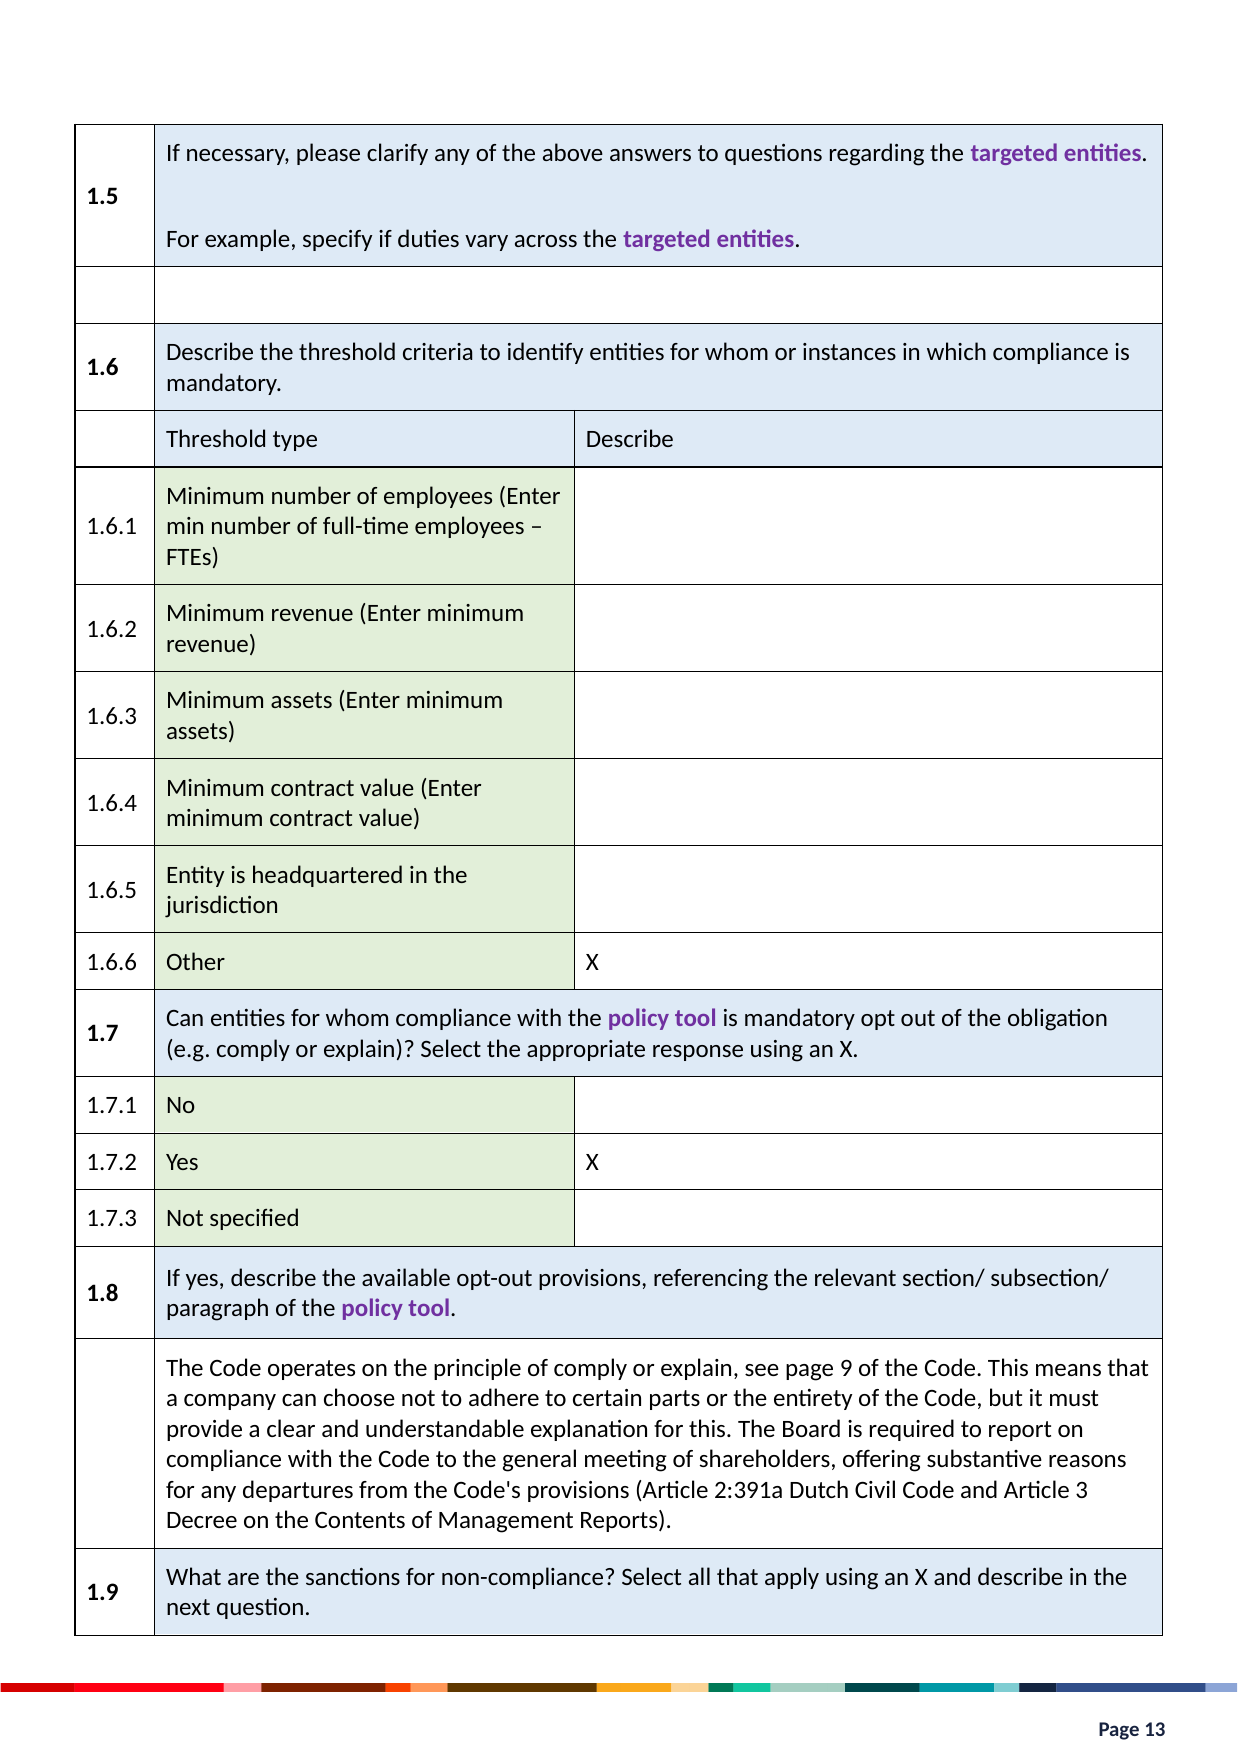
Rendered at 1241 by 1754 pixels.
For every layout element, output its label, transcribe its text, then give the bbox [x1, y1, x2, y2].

table_cell Entity is headquartered in the jurisdiction [155, 846, 574, 932]
table_cell Threshold type [155, 411, 574, 466]
table_cell Other [155, 933, 574, 989]
table_cell Describe [575, 411, 1162, 466]
table_cell Describe the threshold criteria to identify entities for whom or instances in which compliance is mandatory. [155, 324, 1162, 410]
table_cell [76, 267, 154, 323]
table_cell 1.7 [76, 990, 154, 1076]
table_cell [575, 585, 1162, 671]
table_cell [575, 1077, 1162, 1132]
table_cell 1.9 [76, 1549, 154, 1634]
table_cell X [575, 933, 1162, 989]
table_cell 1.5 [76, 125, 154, 266]
table_cell 1.6.1 [76, 468, 154, 584]
table_cell 1.6.2 [76, 585, 154, 671]
table_cell Can entities for whom compliance with the policy tool is mandatory opt out of the obligation (e.g. comply or explain)? Select the appropriate response using an X. [155, 990, 1162, 1076]
table_cell [575, 759, 1162, 845]
table_cell 1.6 [76, 324, 154, 410]
table_cell [575, 1190, 1162, 1246]
table_cell 1.6.3 [76, 672, 154, 758]
table_cell If yes, describe the available opt-out provisions, referencing the relevant section/ subsection/ paragraph of the policy tool. [155, 1247, 1162, 1338]
table_cell No [155, 1077, 574, 1132]
table_cell 1.6.4 [76, 759, 154, 845]
table_cell Not specified [155, 1190, 574, 1246]
table_cell [76, 411, 154, 466]
table_cell If necessary, please clarify any of the above answers to questions regarding the targeted entities. For example, specify if duties vary across the targeted entities. [155, 125, 1162, 266]
table_cell Minimum contract value (Enter minimum contract value) [155, 759, 574, 845]
table_cell 1.6.6 [76, 933, 154, 989]
table_cell 1.6.5 [76, 846, 154, 932]
picture [0, 1683, 1236, 1692]
table_cell What are the sanctions for non-compliance? Select all that apply using an X and describe in the next question. [155, 1549, 1162, 1634]
table_cell [575, 468, 1162, 584]
table_cell 1.7.2 [76, 1134, 154, 1189]
table_cell [575, 846, 1162, 932]
table_cell Yes [155, 1134, 574, 1189]
table_cell [575, 672, 1162, 758]
table_cell [76, 1339, 154, 1547]
table_cell 1.7.1 [76, 1077, 154, 1132]
table_cell Minimum assets (Enter minimum assets) [155, 672, 574, 758]
table_cell 1.7.3 [76, 1190, 154, 1246]
table_cell The Code operates on the principle of comply or explain, see page 9 of the Code. This means that a company can choose not to adhere to certain parts or the entirety of the Code, but it must provide a clear and understandable explanation for this. The Board is required to report on compliance with the Code to the general meeting of shareholders, offering substantive reasons for any departures from the Code's provisions (Article 2:391a Dutch Civil Code and Article 3 Decree on the Contents of Management Reports). [155, 1339, 1162, 1547]
table_cell 1.8 [76, 1247, 154, 1338]
table_cell X [575, 1134, 1162, 1189]
table_cell [155, 267, 1162, 323]
table_cell Minimum number of employees (Enter min number of full-time employees – FTEs) [155, 468, 574, 584]
table_cell Minimum revenue (Enter minimum revenue) [155, 585, 574, 671]
